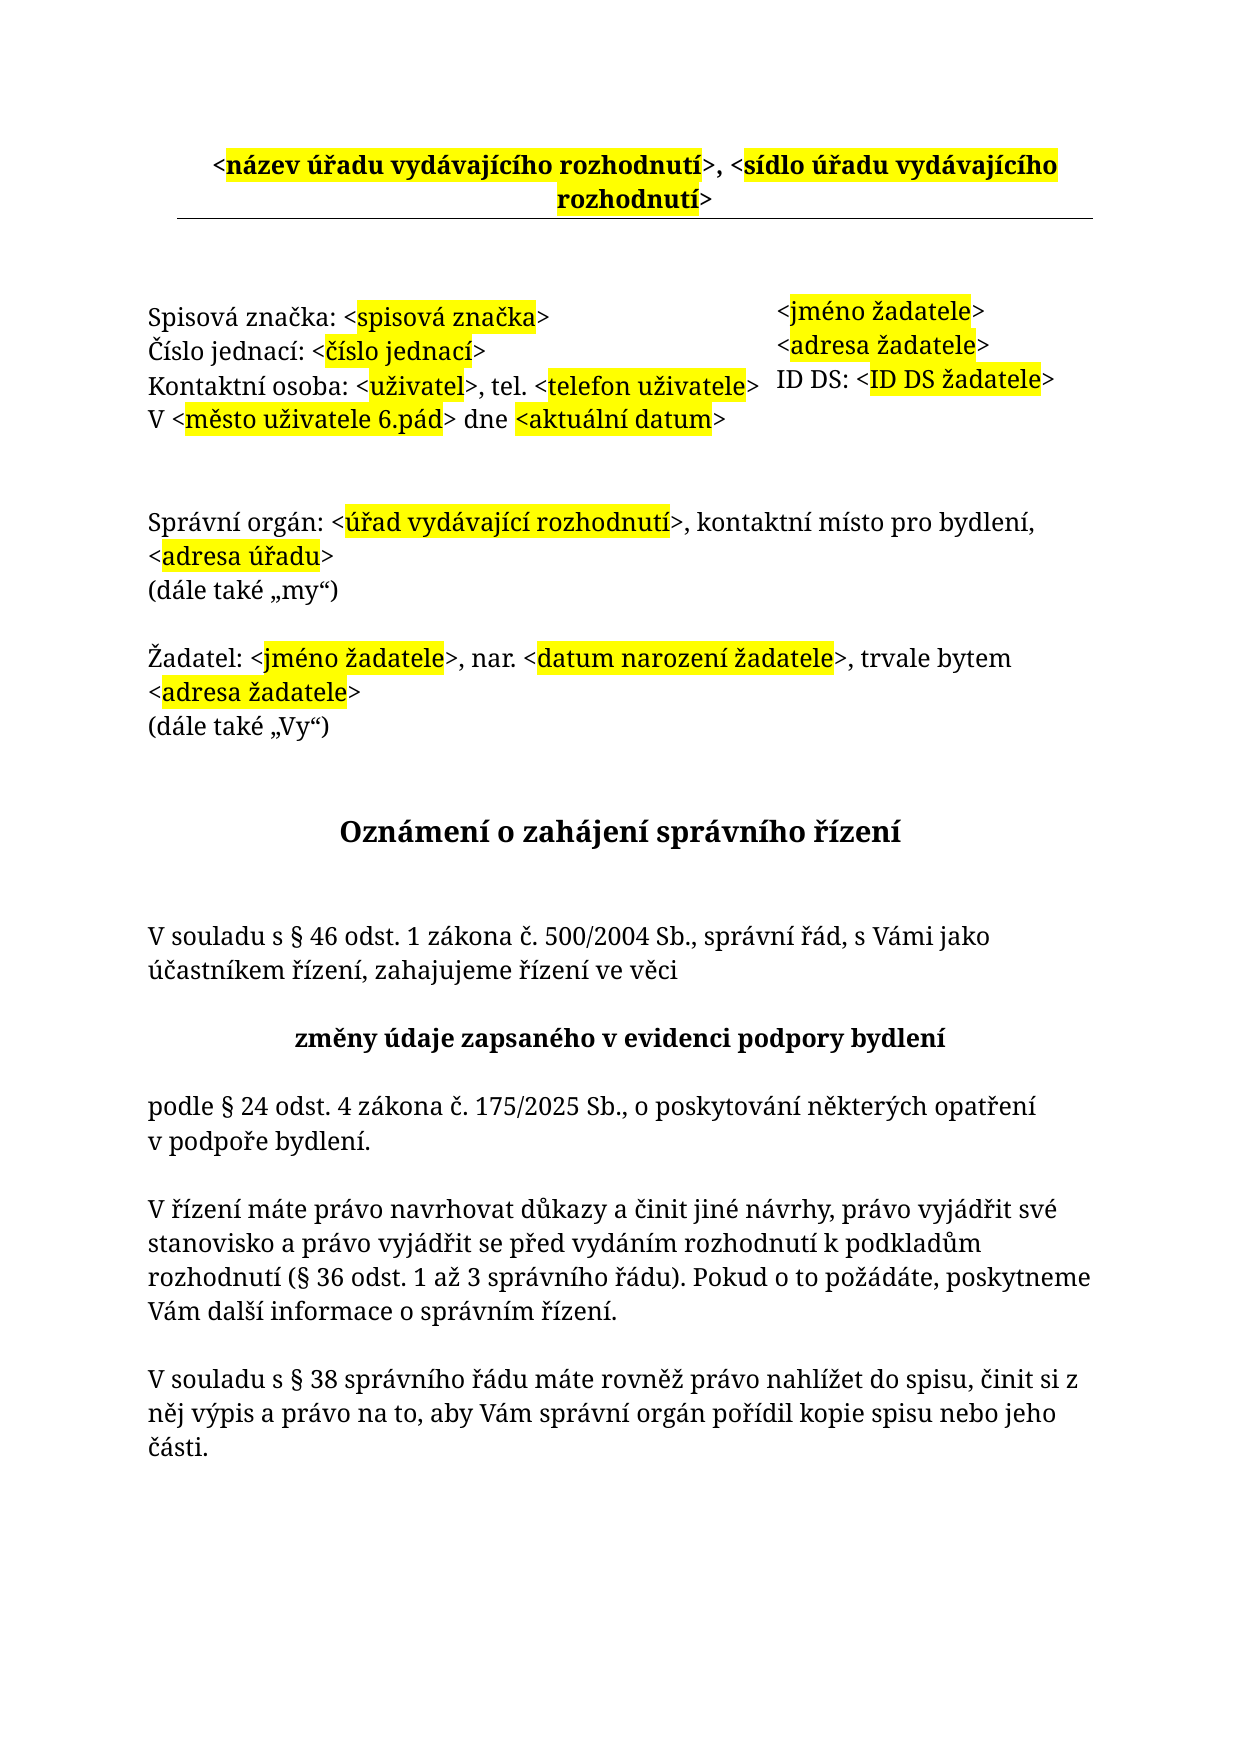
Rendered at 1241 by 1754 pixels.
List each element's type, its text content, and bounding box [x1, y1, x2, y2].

text V <město uživatele 6.pád> dne <aktuální datum> [712, 402, 1093, 436]
text Žadatel: <jméno žadatele>, nar. <datum narození žadatele>, trvale bytem <adresa žadatele> [347, 641, 1093, 709]
text Spisová značka: <spisová značka> [536, 300, 761, 334]
text V souladu s § 38 správního řádu máte rovněž právo nahlížet do spisu, činit si z něj výpis a právo na to, aby Vám správní orgán pořídil kopie spisu nebo jeho části. [148, 1362, 1093, 1464]
text V souladu s § 46 odst. 1 zákona č. 500/2004 Sb., správní řád, s Vámi jako účastníkem řízení, zahajujeme řízení ve věci [148, 919, 1093, 987]
text změny údaje zapsaného v evidenci podpory bydlení [148, 1021, 1093, 1055]
text Kontaktní osoba: <uživatel>, tel. <telefon uživatele> [148, 368, 369, 402]
text Správní orgán: <úřad vydávající rozhodnutí>, kontaktní místo pro bydlení, <adresa úřadu> [148, 504, 1093, 572]
text Oznámení o zahájení správního řízení [148, 811, 1093, 851]
text Číslo jednací: <číslo jednací> [472, 334, 761, 368]
text Spisová značka: <spisová značka> [148, 300, 357, 334]
text (dále také „Vy“) [148, 709, 1093, 743]
text V řízení máte právo navrhovat důkazy a činit jiné návrhy, právo vyjádřit své stanovisko a právo vyjádřit se před vydáním rozhodnutí k podkladům rozhodnutí (§ 36 odst. 1 až 3 správního řádu). Pokud o to požádáte, poskytneme Vám další informace o správním řízení. [148, 1191, 1093, 1327]
text <název úřadu vydávajícího rozhodnutí>, <sídlo úřadu vydávajícího rozhodnutí> [177, 148, 1093, 218]
text Žadatel: <jméno žadatele>, nar. <datum narození žadatele>, trvale bytem <adresa žadatele> [148, 641, 264, 709]
text Číslo jednací: <číslo jednací> [148, 334, 325, 368]
text podle § 24 odst. 4 zákona č. 175/2025 Sb., o poskytování některých opatření v podpoře bydlení. [148, 1089, 1093, 1157]
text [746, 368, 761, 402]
text (dále také „my“) [148, 572, 1093, 607]
